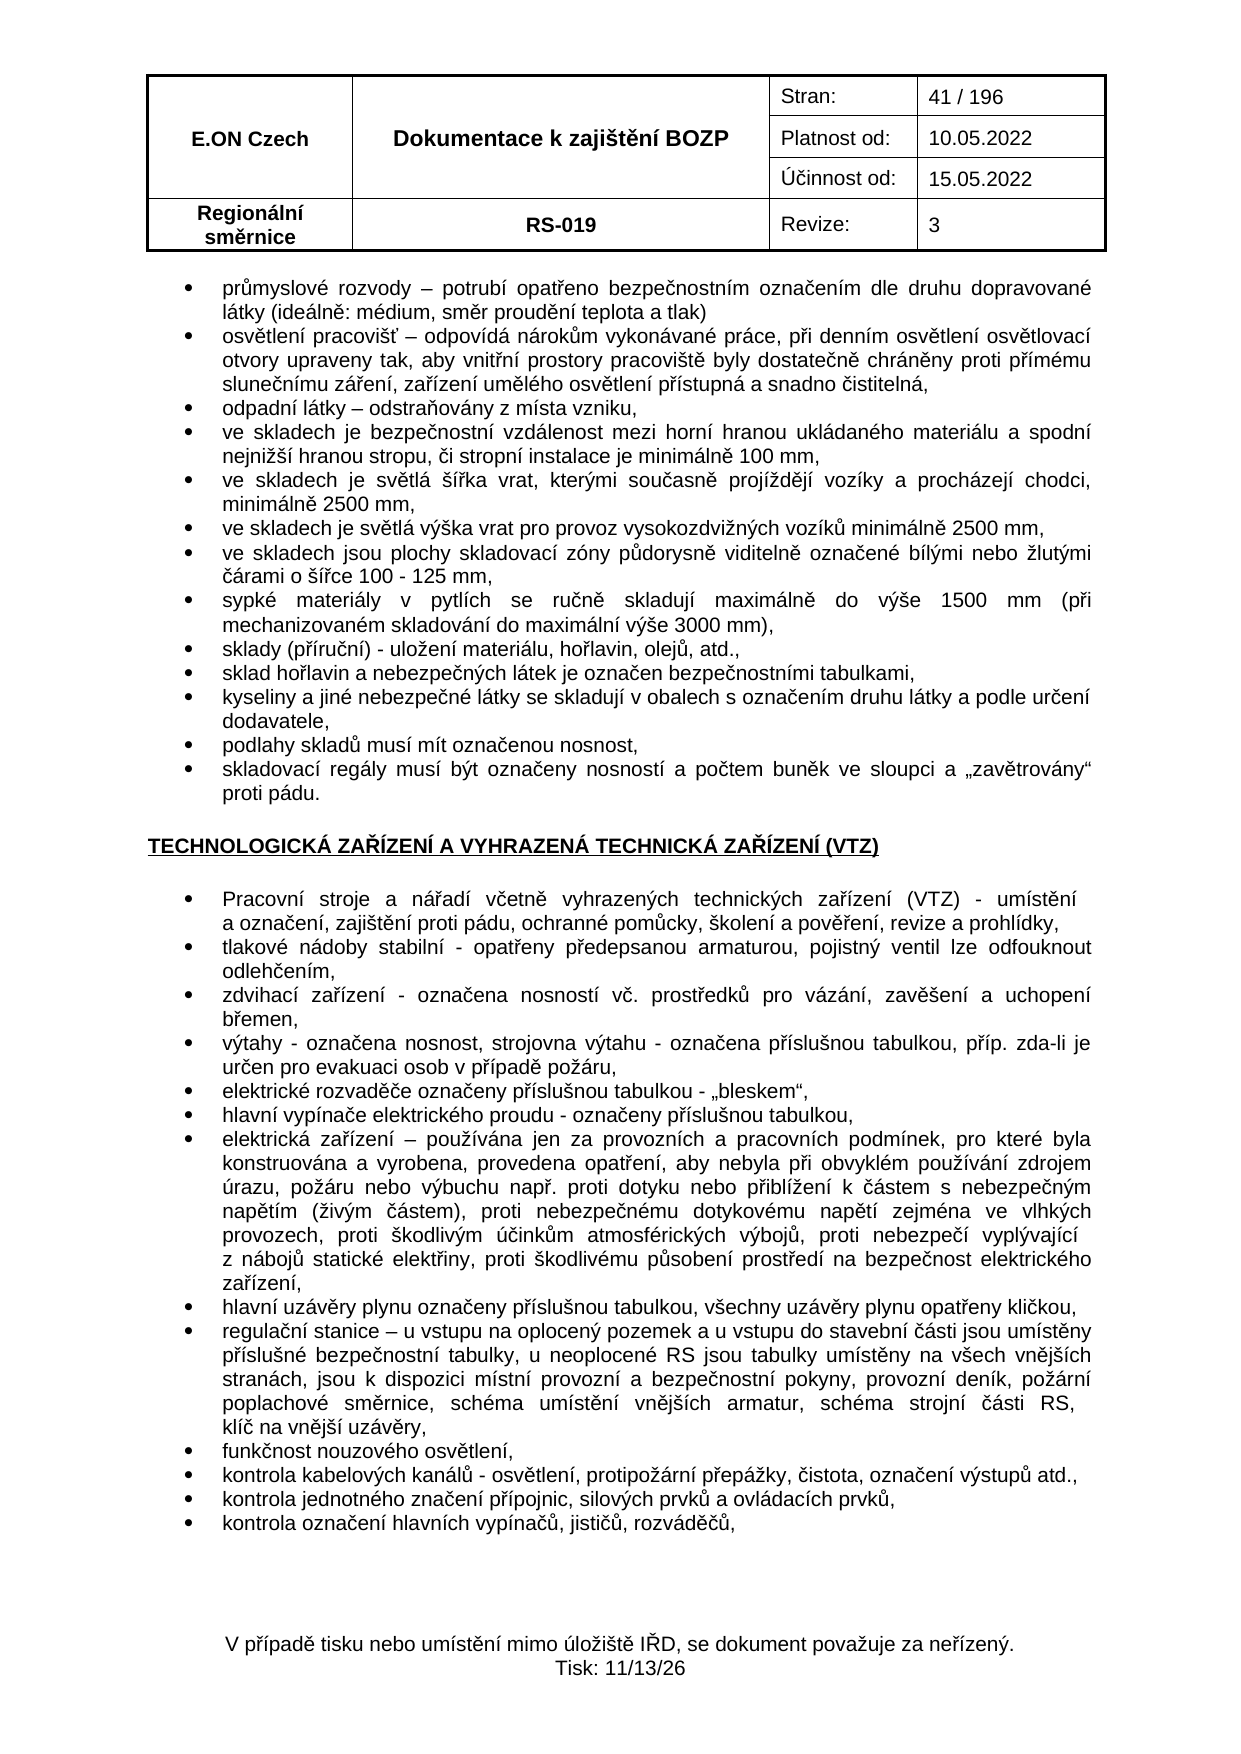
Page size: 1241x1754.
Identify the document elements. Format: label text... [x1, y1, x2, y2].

list výtahy - označena nosnost, strojovna výtahu - označena příslušnou tabulkou, příp. zda-li je určen pro evakuaci osob v případě požáru, [185, 1031, 1092, 1079]
list elektrická zařízení – používána jen za provozních a pracovních podmínek, pro které byla konstruována a vyrobena, provedena opatření, aby nebyla při obvyklém používání zdrojem úrazu, požáru nebo výbuchu např. proti dotyku nebo přiblížení k částem s nebezpečným napětím (živým částem), proti nebezpečnému dotykovému napětí zejména ve vlhkých provozech, proti škodlivým účinkům atmosférických výbojů, proti nebezpečí vyplývající z nábojů statické elektřiny, proti škodlivému působení prostředí na bezpečnost elektrického zařízení, [185, 1127, 1092, 1295]
list ve skladech je světlá šířka vrat, kterými současně projíždějí vozíky a procházejí chodci, minimálně 2500 mm, [185, 468, 1092, 516]
list kontrola jednotného značení přípojnic, silových prvků a ovládacích prvků, [185, 1487, 1092, 1511]
list ve skladech je světlá výška vrat pro provoz vysokozdvižných vozíků minimálně 2500 mm, [185, 516, 1092, 540]
list sklad hořlavin a nebezpečných látek je označen bezpečnostními tabulkami, [185, 660, 1092, 684]
list sypké materiály v pytlích se ručně skladují maximálně do výše 1500 mm (při mechanizovaném skladování do maximální výše 3000 mm), [185, 588, 1092, 636]
list regulační stanice – u vstupu na oplocený pozemek a u vstupu do stavební části jsou umístěny příslušné bezpečnostní tabulky, u neoplocené RS jsou tabulky umístěny na všech vnějších stranách, jsou k dispozici místní provozní a bezpečnostní pokyny, provozní deník, požární poplachové směrnice, schéma umístění vnějších armatur, schéma strojní části RS, klíč na vnější uzávěry, [185, 1319, 1092, 1439]
list kyseliny a jiné nebezpečné látky se skladují v obalech s označením druhu látky a podle určení dodavatele, [185, 684, 1092, 732]
list osvětlení pracovišť – odpovídá nárokům vykonávané práce, při denním osvětlení osvětlovací otvory upraveny tak, aby vnitřní prostory pracoviště byly dostatečně chráněny proti přímému slunečnímu záření, zařízení umělého osvětlení přístupná a snadno čistitelná, [185, 324, 1092, 396]
list skladovací regály musí být označeny nosností a počtem buněk ve sloupci a „zavětrovány“ proti pádu. [185, 757, 1092, 804]
list odpadní látky – odstraňovány z místa vzniku, [185, 396, 1092, 420]
list tlakové nádoby stabilní - opatřeny předepsanou armaturou, pojistný ventil lze odfouknout odlehčením, [185, 935, 1092, 983]
list sklady (příruční) - uložení materiálu, hořlavin, olejů, atd., [185, 636, 1092, 660]
list funkčnost nouzového osvětlení, [185, 1439, 1092, 1463]
list průmyslové rozvody – potrubí opatřeno bezpečnostním označením dle druhu dopravované látky (ideálně: médium, směr proudění teplota a tlak) [185, 276, 1092, 324]
list podlahy skladů musí mít označenou nosnost, [185, 732, 1092, 757]
list zdvihací zařízení - označena nosností vč. prostředků pro vázání, zavěšení a uchopení břemen, [185, 983, 1092, 1031]
title TECHNOLOGICKÁ ZAŘÍZENÍ A VYHRAZENÁ TECHNICKÁ ZAŘÍZENÍ (VTZ) [148, 834, 1092, 858]
list hlavní vypínače elektrického proudu - označeny příslušnou tabulkou, [185, 1103, 1092, 1127]
list kontrola označení hlavních vypínačů, jističů, rozváděčů, [185, 1511, 1092, 1535]
list hlavní uzávěry plynu označeny příslušnou tabulkou, všechny uzávěry plynu opatřeny kličkou, [185, 1295, 1092, 1319]
list elektrické rozvaděče označeny příslušnou tabulkou - „bleskem“, [185, 1079, 1092, 1103]
list Pracovní stroje a nářadí včetně vyhrazených technických zařízení (VTZ) - umístění a označení, zajištění proti pádu, ochranné pomůcky, školení a pověření, revize a prohlídky, [185, 887, 1092, 935]
list ve skladech je bezpečnostní vzdálenost mezi horní hranou ukládaného materiálu a spodní nejnižší hranou stropu, či stropní instalace je minimálně 100 mm, [185, 420, 1092, 468]
list ve skladech jsou plochy skladovací zóny půdorysně viditelně označené bílými nebo žlutými čárami o šířce 100 - 125 mm, [185, 540, 1092, 588]
list kontrola kabelových kanálů - osvětlení, protipožární přepážky, čistota, označení výstupů atd., [185, 1463, 1092, 1487]
